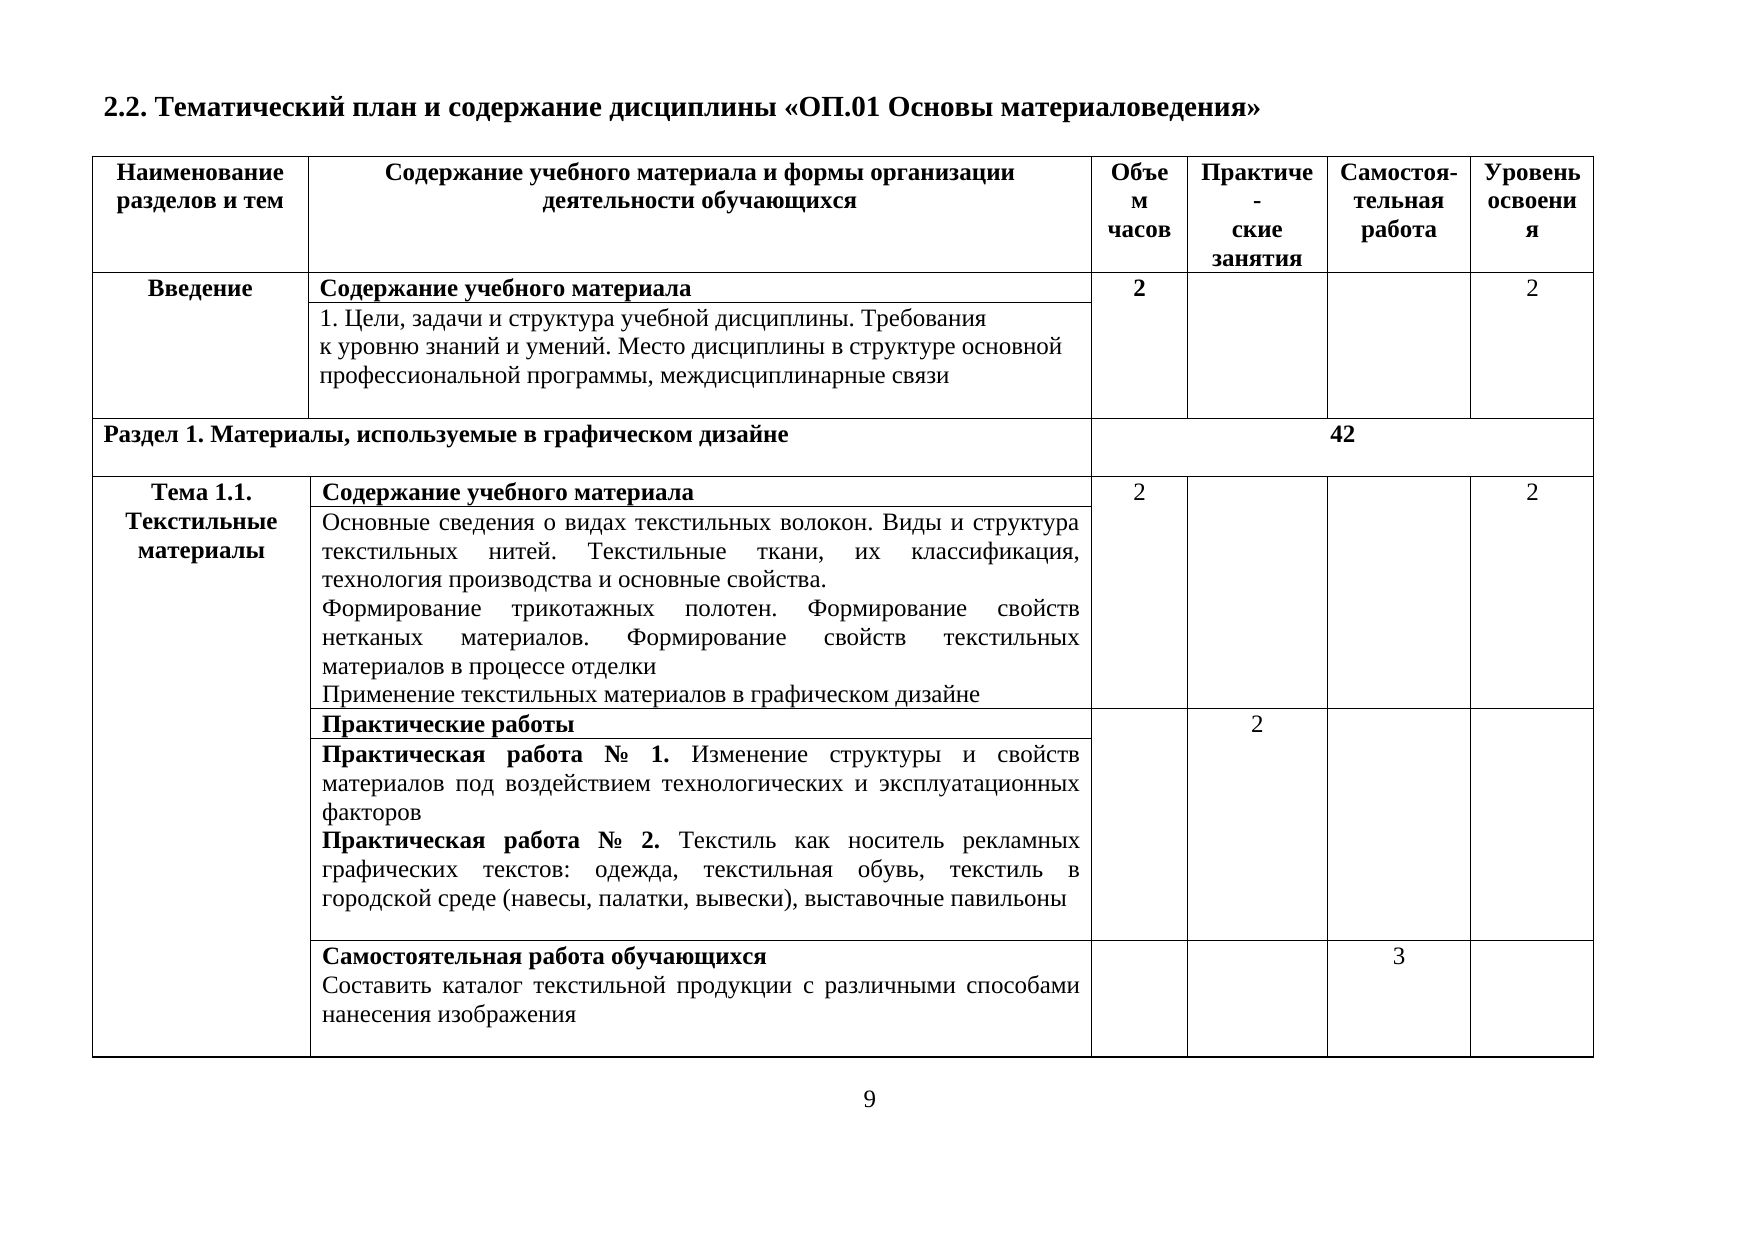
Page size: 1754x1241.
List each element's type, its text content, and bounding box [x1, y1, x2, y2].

table_cell [1328, 709, 1470, 940]
table_cell Введение [93, 273, 308, 418]
table_cell [1471, 941, 1593, 1056]
table_cell 2 [1188, 709, 1327, 940]
table_cell Практические работы [311, 709, 1091, 738]
table_cell Содержание учебного материала [309, 273, 1091, 302]
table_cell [311, 941, 1091, 1056]
table_header Самостоя-тельная работа [1328, 157, 1470, 272]
table_header Наименование разделов и тем [93, 157, 308, 272]
text 2.2. Тематический план и содержание дисциплины «ОП.01 Основы материаловедения» [103, 89, 1636, 122]
table_cell Практическая работа № 1. Изменение структуры и свойств материалов под воздействием технологических и эксплуатационных факторов Практическая работа № 2. Текстиль как носитель рекламных графических текстов: одежда, текстильная обувь, текстиль в городской среде (навесы, палатки, вывески), выставочные павильоны [311, 739, 1091, 940]
table_cell [1328, 273, 1470, 418]
table_cell [1471, 709, 1593, 940]
table_header Практиче- ские занятия [1188, 157, 1327, 272]
table_cell 2 [1471, 273, 1593, 418]
table_cell [1188, 941, 1327, 1056]
table_cell 2 [1092, 477, 1187, 708]
table_header Объем часов [1092, 157, 1187, 272]
table_cell [1092, 709, 1187, 940]
table_cell 2 [1471, 477, 1593, 708]
table_cell 42 [1092, 419, 1593, 476]
table_cell 1. Цели, задачи и структура учебной дисциплины. Требования к уровню знаний и умений. Место дисциплины в структуре основной профессиональной программы, междисциплинарные связи [309, 303, 1091, 418]
table_cell [1188, 273, 1327, 418]
table_header Уровень освоения [1471, 157, 1593, 272]
table_cell 3 [1328, 941, 1470, 1056]
table_cell Основные сведения о видах текстильных волокон. Виды и структура текстильных нитей. Текстильные ткани, их классификация, технология производства и основные свойства. Формирование трикотажных полотен. Формирование свойств нетканых материалов. Формирование свойств текстильных материалов в процессе отделки Применение текстильных материалов в графическом дизайне [311, 507, 1091, 708]
table_cell Раздел 1. Материалы, используемые в графическом дизайне [93, 419, 1091, 476]
table_cell [1092, 941, 1187, 1056]
table_cell 2 [1092, 273, 1187, 418]
table_cell [1188, 477, 1327, 708]
table_cell Содержание учебного материала [311, 477, 1091, 506]
table_cell [1328, 477, 1470, 708]
table_header Содержание учебного материала и формы организации деятельности обучающихся [309, 157, 1091, 272]
table_cell Тема 1.1. Текстильные материалы [93, 477, 310, 1056]
